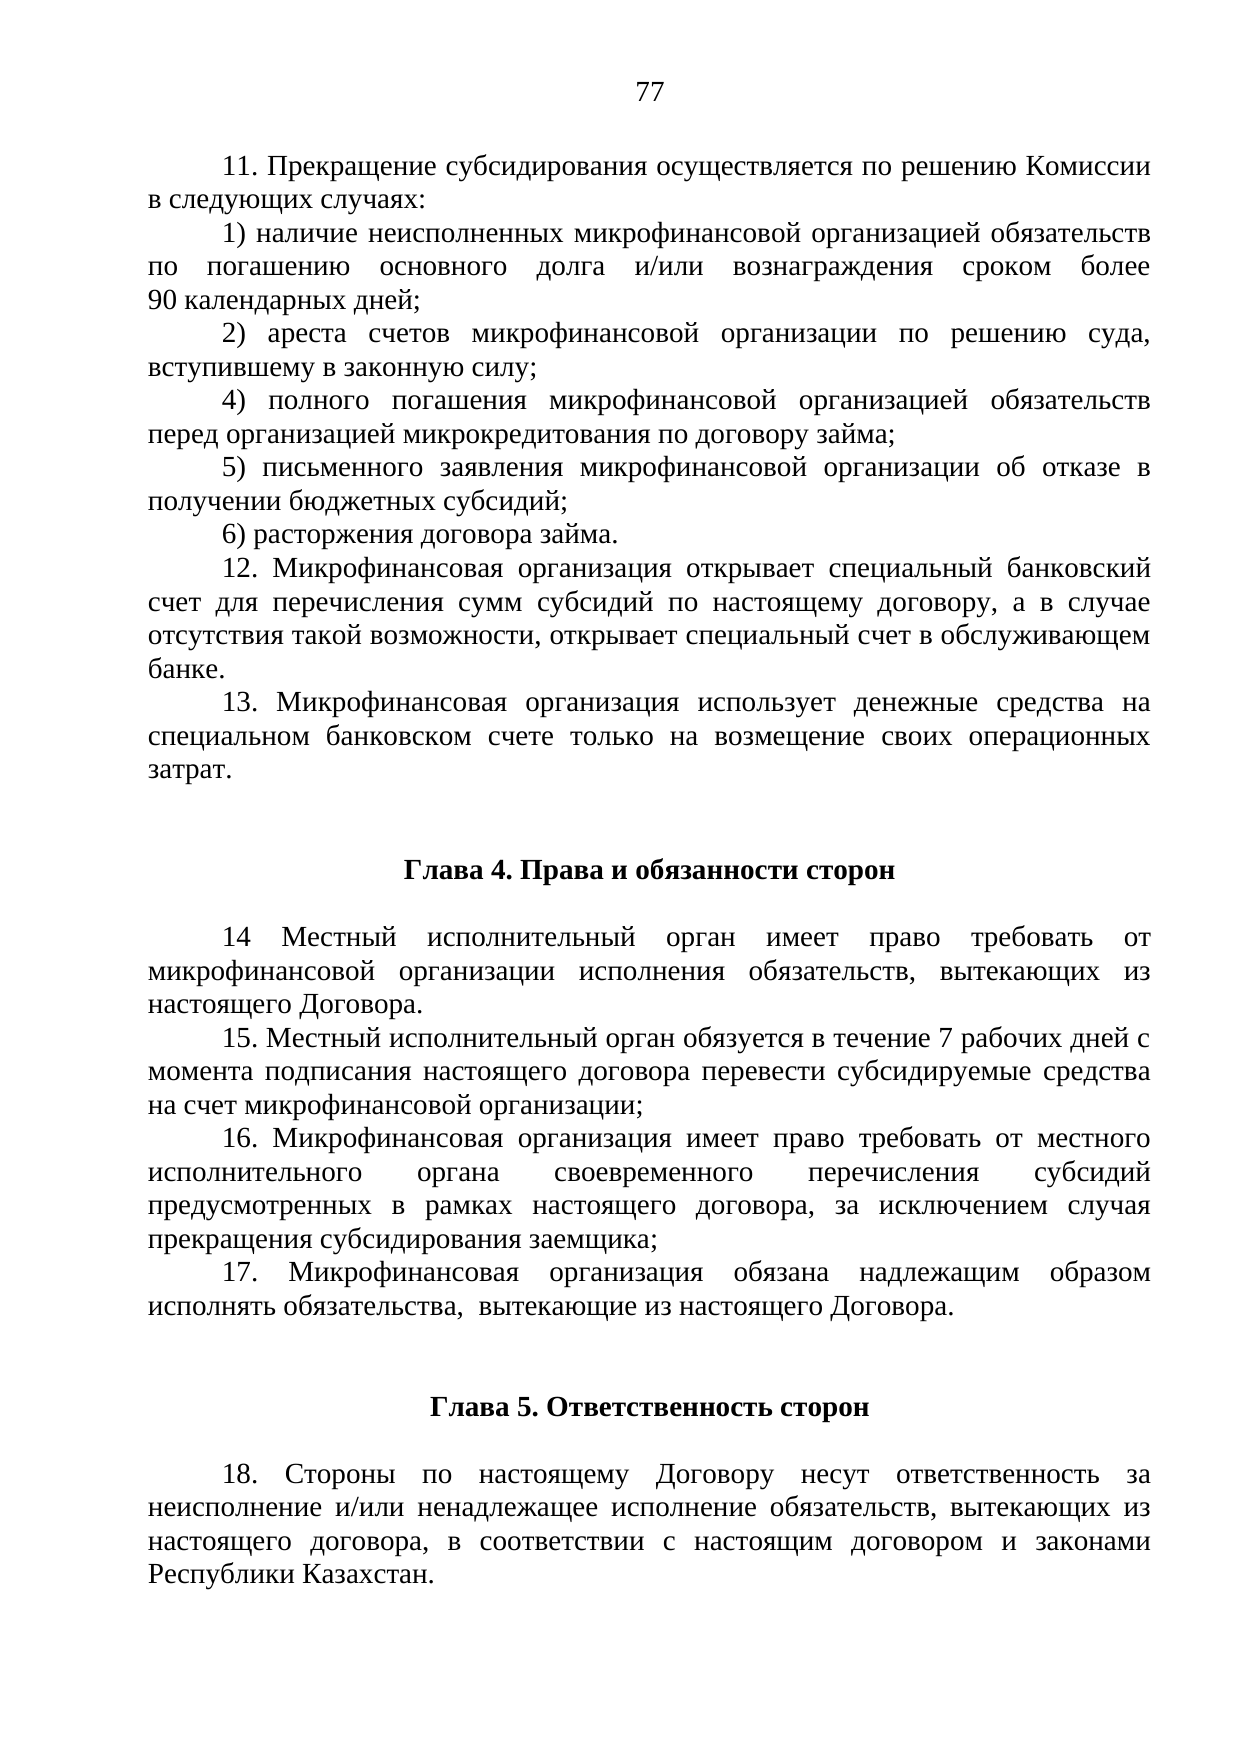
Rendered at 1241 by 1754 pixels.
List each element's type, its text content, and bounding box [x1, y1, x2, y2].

text 11. Прекращение субсидирования осуществляется по решению Комиссии в следующих случаях: [148, 148, 1152, 215]
text 4) полного погашения микрофинансовой организацией обязательств перед организацией микрокредитования по договору займа; [148, 382, 1152, 449]
text Глава 5. Ответственность сторон [148, 1389, 1152, 1422]
text 16. Микрофинансовая организация имеет право требовать от местного исполнительного органа своевременного перечисления субсидий предусмотренных в рамках настоящего договора, за исключением случая прекращения субсидирования заемщика; [148, 1120, 1152, 1254]
text 2) ареста счетов микрофинансовой организации по решению суда, вступившему в законную силу; [148, 315, 1152, 382]
text 14 Местный исполнительный орган имеет право требовать от микрофинансовой организации исполнения обязательств, вытекающих из настоящего Договора. [148, 919, 1152, 1020]
text 5) письменного заявления микрофинансовой организации об отказе в получении бюджетных субсидий; [148, 449, 1152, 517]
text 17. Микрофинансовая организация обязана надлежащим образом исполнять обязательства, вытекающие из настоящего Договора. [148, 1254, 1152, 1322]
text 1) наличие неисполненных микрофинансовой организацией обязательств по погашению основного долга и/или вознаграждения сроком более 90 календарных дней; [148, 215, 1152, 315]
text 13. Микрофинансовая организация использует денежные средства на специальном банковском счете только на возмещение своих операционных затрат. [148, 684, 1152, 785]
text 15. Местный исполнительный орган обязуется в течение 7 рабочих дней с момента подписания настоящего договора перевести субсидируемые средства на счет микрофинансовой организации; [148, 1020, 1152, 1120]
text 6) расторжения договора займа. [148, 517, 1152, 550]
text 12. Микрофинансовая организация открывает специальный банковский счет для перечисления сумм субсидий по настоящему договору, а в случае отсутствия такой возможности, открывает специальный счет в обслуживающем банке. [148, 550, 1152, 684]
text 18. Стороны по настоящему Договору несут ответственность за неисполнение и/или ненадлежащее исполнение обязательств, вытекающих из настоящего договора, в соответствии с настоящим договором и законами Республики Казахстан. [148, 1456, 1152, 1590]
text Глава 4. Права и обязанности сторон [148, 852, 1152, 886]
